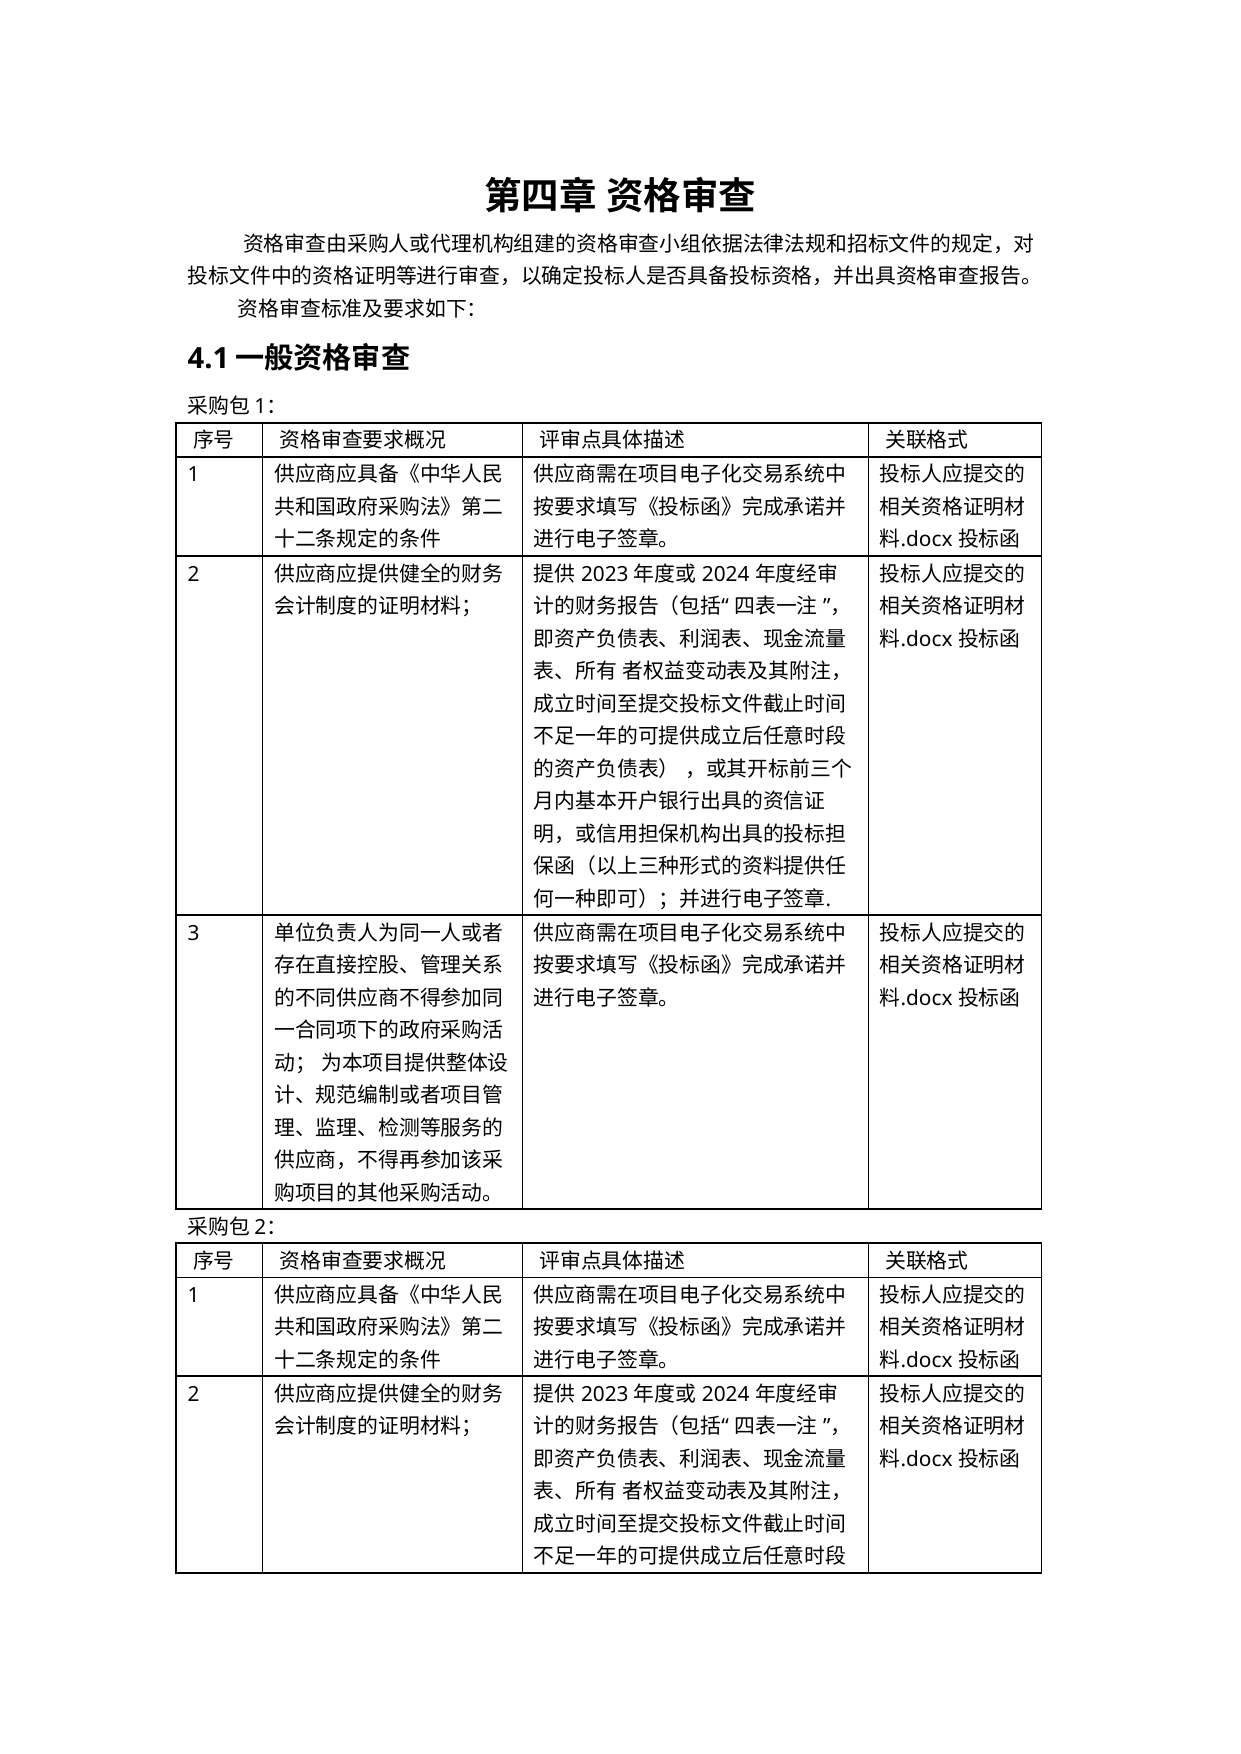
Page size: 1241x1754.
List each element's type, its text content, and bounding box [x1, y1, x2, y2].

table_cell 投标人应提交的相关资格证明材料.docx 投标函 [869, 1278, 1041, 1375]
table_cell 供应商应具备《中华人民共和国政府采购法》第二十二条规定的条件 [263, 1278, 522, 1375]
table_cell 2 [177, 557, 262, 914]
table_cell 2 [177, 1377, 262, 1572]
text 采购包1： [187, 389, 1053, 422]
table_cell 1 [177, 458, 262, 555]
table_header 序号 [177, 424, 262, 456]
text 第四章 资格审查 [187, 162, 1053, 227]
table_cell 投标人应提交的相关资格证明材料.docx 投标函 [869, 916, 1041, 1208]
table_cell 供应商需在项目电子化交易系统中按要求填写《投标函》完成承诺并进行电子签章。 [523, 1278, 868, 1375]
table_header 评审点具体描述 [523, 1244, 868, 1276]
text 资格审查由采购人或代理机构组建的资格审查小组依据法律法规和招标文件的规定，对投标文件中的资格证明等进行审查，以确定投标人是否具备投标资格，并出具资格审查报告。 [187, 227, 1053, 292]
table_header 序号 [177, 1244, 262, 1276]
table_header 资格审查要求概况 [263, 1244, 522, 1276]
text 4.1一般资格审查 [187, 324, 1053, 389]
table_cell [869, 1377, 1041, 1572]
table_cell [523, 1377, 868, 1572]
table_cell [263, 1377, 522, 1572]
table_cell 投标人应提交的相关资格证明材料.docx 投标函 [869, 557, 1041, 914]
table_cell 投标人应提交的相关资格证明材料.docx 投标函 [869, 458, 1041, 555]
table_cell 供应商需在项目电子化交易系统中按要求填写《投标函》完成承诺并进行电子签章。 [523, 916, 868, 1208]
table_cell 3 [177, 916, 262, 1208]
table_header 关联格式 [869, 424, 1041, 456]
text 采购包2： [187, 1210, 1053, 1242]
table_header 关联格式 [869, 1244, 1041, 1276]
table_cell 供应商应提供健全的财务会计制度的证明材料； [263, 557, 522, 914]
table_cell 供应商需在项目电子化交易系统中按要求填写《投标函》完成承诺并进行电子签章。 [523, 458, 868, 555]
table_cell 1 [177, 1278, 262, 1375]
table_header 资格审查要求概况 [263, 424, 522, 456]
table_header 评审点具体描述 [523, 424, 868, 456]
text 资格审查标准及要求如下： [187, 292, 1053, 324]
table_cell 单位负责人为同一人或者存在直接控股、管理关系的不同供应商不得参加同一合同项下的政府采购活动； 为本项目提供整体设计、规范编制或者项目管理、监理、检测等服务的供应商，不得再参加该采购项目的其他采购活动。 [263, 916, 522, 1208]
table_cell 供应商应具备《中华人民共和国政府采购法》第二十二条规定的条件 [263, 458, 522, 555]
